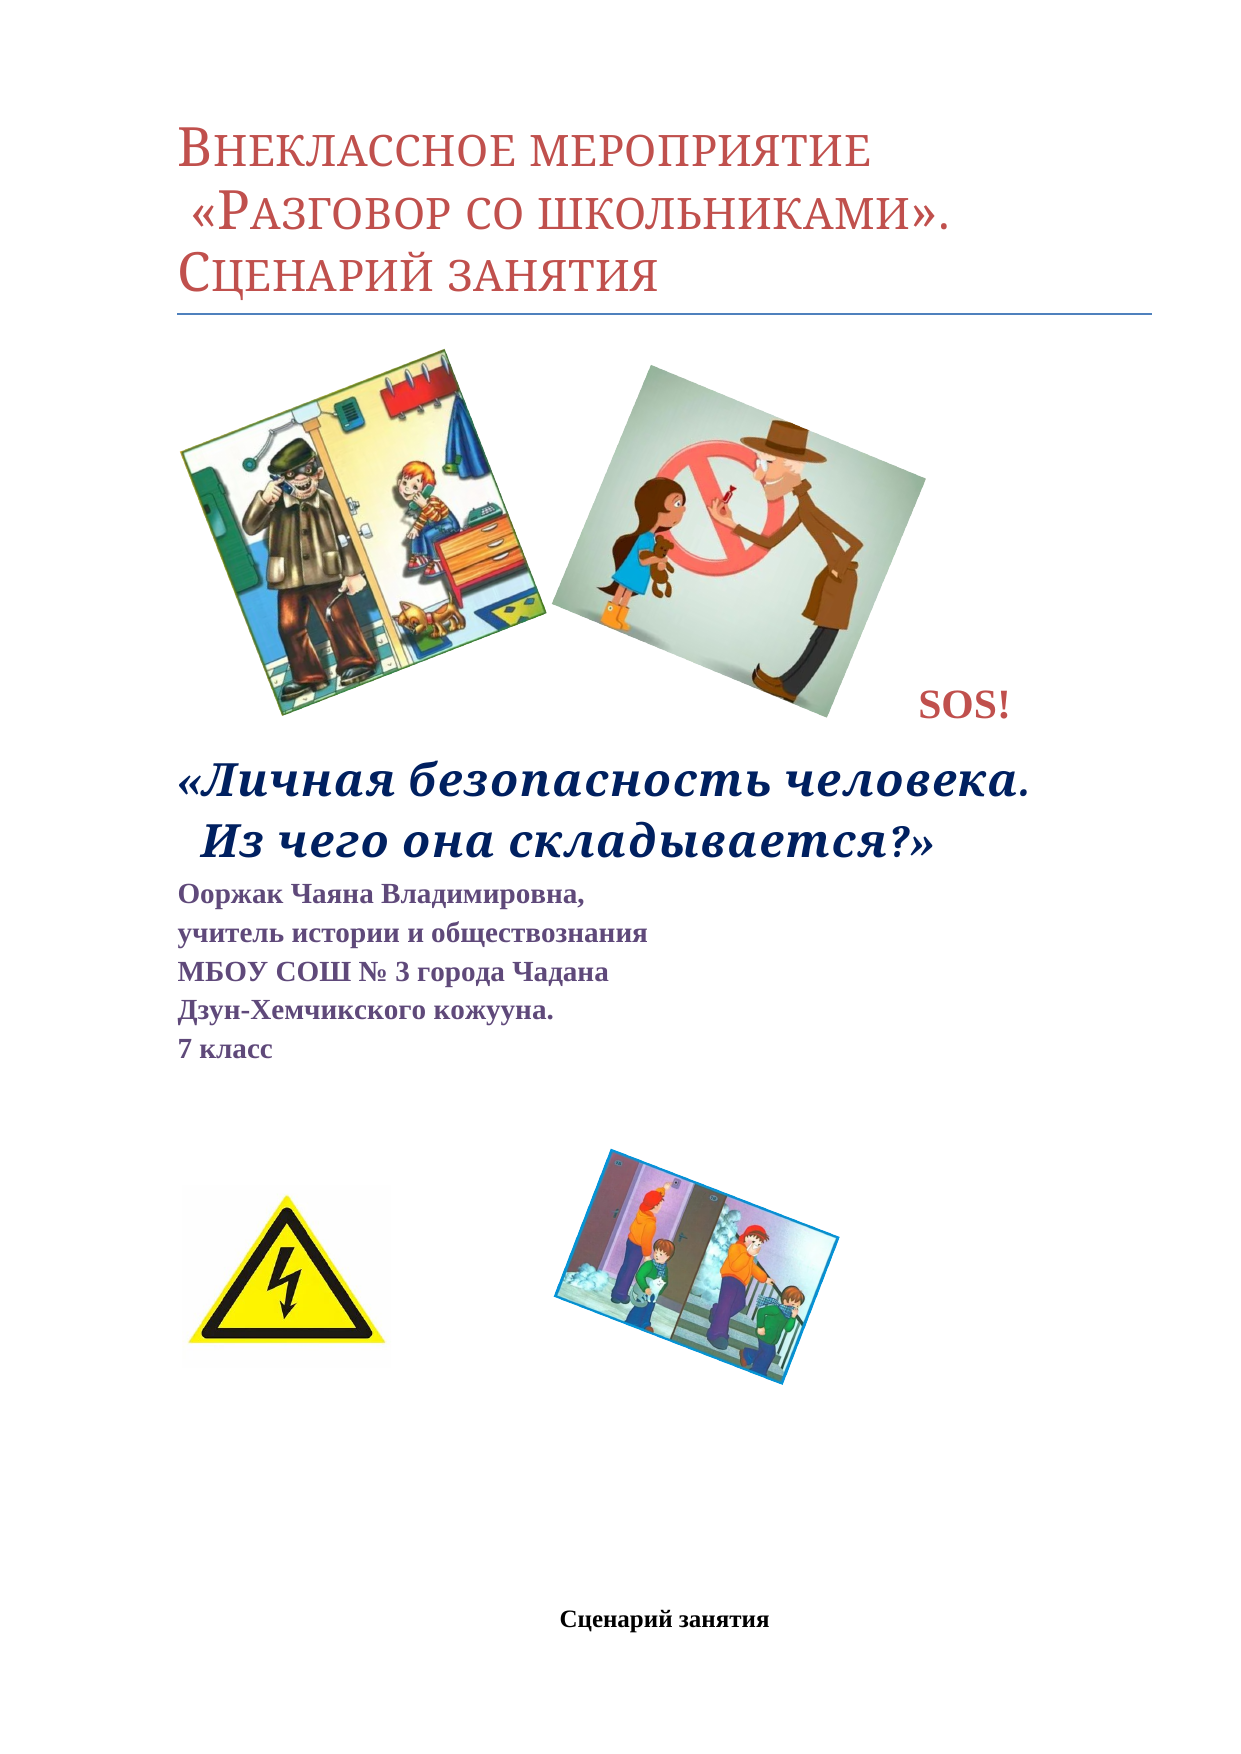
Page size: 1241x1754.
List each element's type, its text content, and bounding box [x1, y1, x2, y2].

picture [181, 350, 546, 715]
text Ооржак Чаяна Владимировна, [177, 877, 1152, 910]
picture [182, 1185, 392, 1368]
picture [558, 1152, 836, 1381]
subtitle «Личная безопасность человека. [177, 756, 1152, 808]
title «Разговор со школьниками». [177, 180, 1152, 243]
title Внеклассное мероприятие [177, 118, 1152, 180]
title Сценарий занятия [177, 243, 1152, 313]
subtitle Из чего она складывается?» [177, 816, 1152, 869]
text 7 класс [177, 1031, 1152, 1064]
text МБОУ СОШ № 3 города Чадана [177, 954, 1152, 987]
text Дзун-Хемчикского кожууна. [177, 992, 1152, 1026]
text учитель истории и обществознания [177, 915, 1152, 949]
picture [552, 365, 925, 717]
text Сценарий занятия [177, 1604, 1152, 1632]
